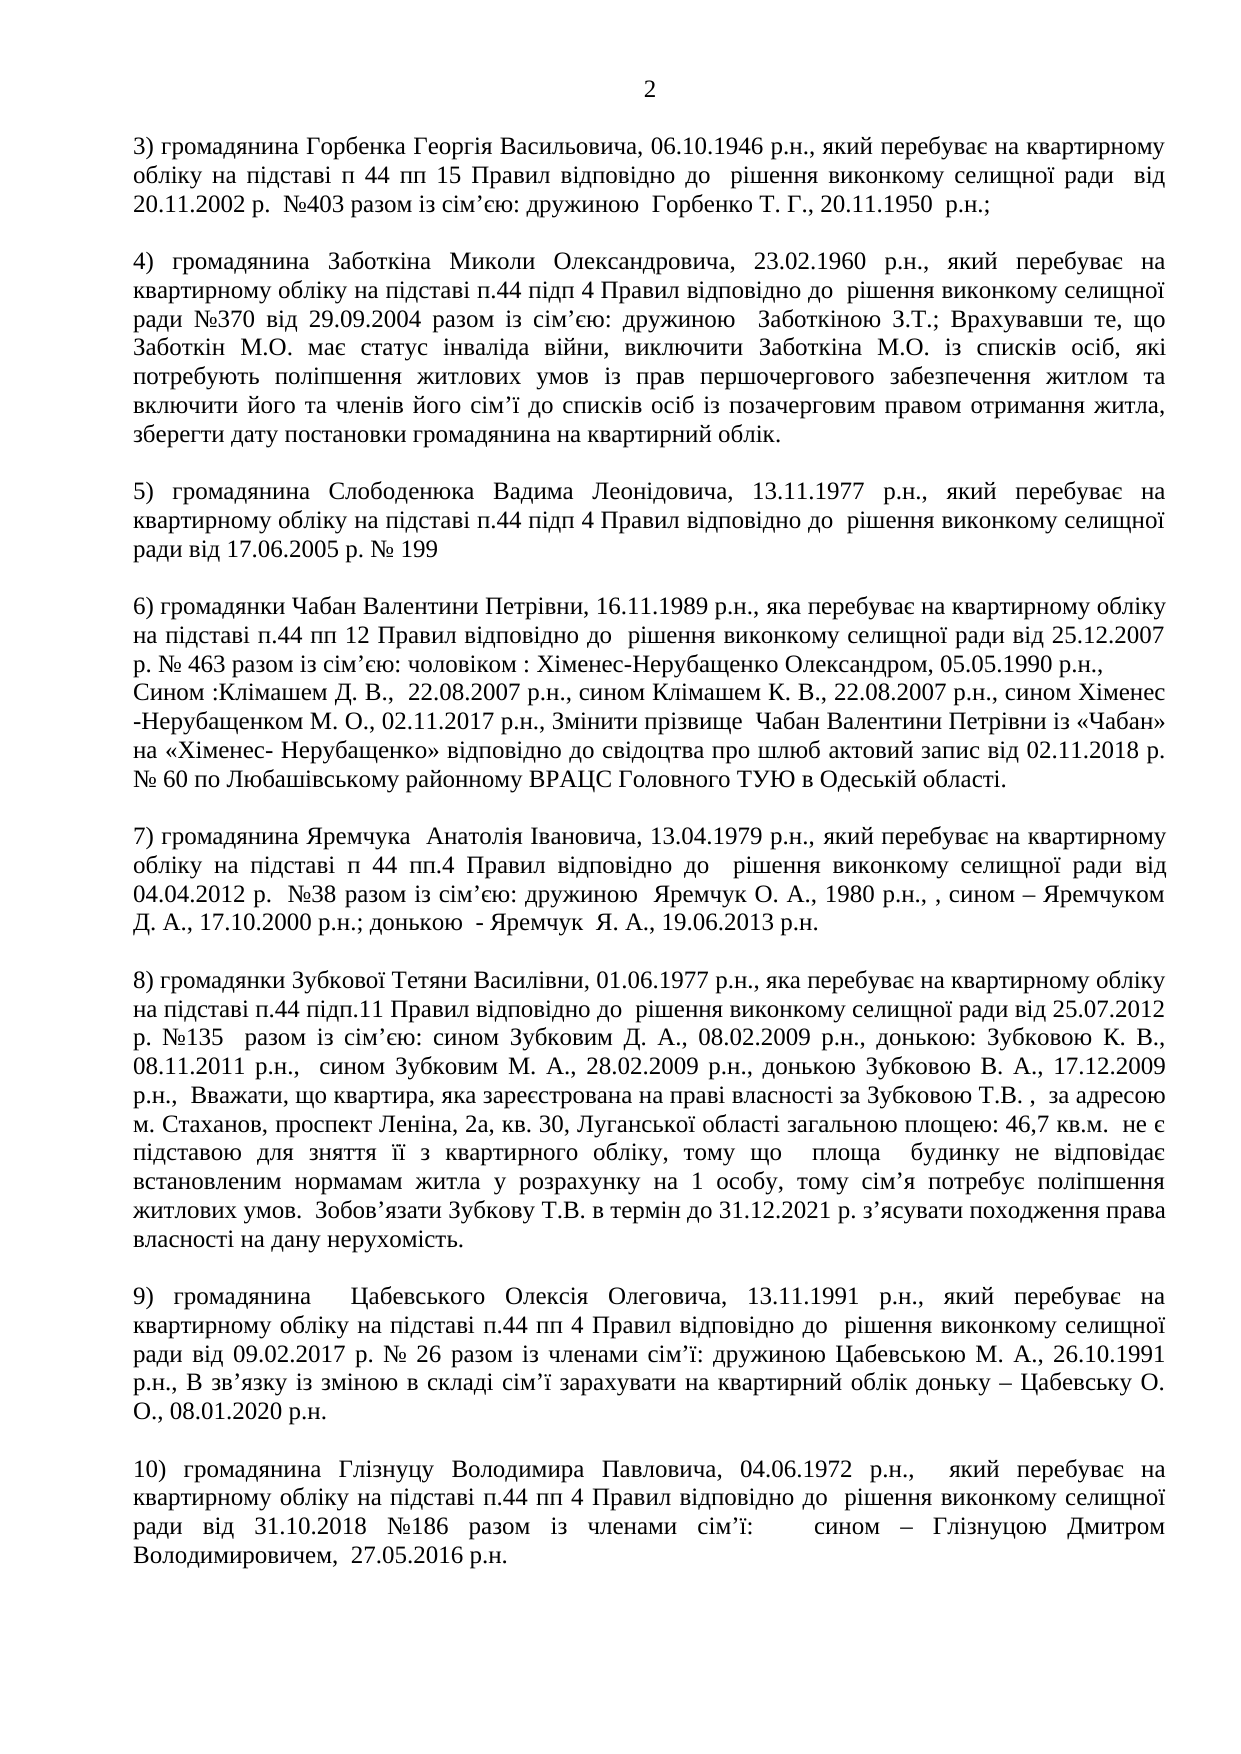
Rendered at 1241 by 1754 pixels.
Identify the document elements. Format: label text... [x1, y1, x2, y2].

text 6) громадянки Чабан Валентини Петрівни, 16.11.1989 р.н., яка перебуває на квартирному обліку на підставі п.44 пп 12 Правил відповідно до рішення виконкому селищної ради від 25.12.2007 р. № 463 разом із сім’єю: чоловіком : Хіменес-Нерубащенко Олександром, 05.05.1990 р.н., [133, 591, 1167, 677]
text 8) громадянки Зубкової Тетяни Василівни, 01.06.1977 р.н., яка перебуває на квартирному обліку на підставі п.44 підп.11 Правил відповідно до рішення виконкому селищної ради від 25.07.2012 р. №135 разом із сім’єю: сином Зубковим Д. А., 08.02.2009 р.н., донькою: Зубковою К. В., 08.11.2011 р.н., сином Зубковим М. А., 28.02.2009 р.н., донькою Зубковою В. А., 17.12.2009 р.н., Вважати, що квартира, яка зареєстрована на праві власності за Зубковою Т.В. , за адресою м. Стаханов, проспект Леніна, 2а, кв. 30, Луганської області загальною площею: 46,7 кв.м. не є підставою для зняття її з квартирного обліку, тому що площа будинку не відповідає встановленим нормамам житла у розрахунку на 1 особу, тому сім’я потребує поліпшення житлових умов. Зобов’язати Зубкову Т.В. в термін до 31.12.2021 р. з’ясувати походження права власності на дану нерухомість. [133, 965, 1167, 1252]
text 4) громадянина Заботкіна Миколи Олександровича, 23.02.1960 р.н., який перебуває на квартирному обліку на підставі п.44 підп 4 Правил відповідно до рішення виконкому селищної ради №370 від 29.09.2004 разом із сім’єю: дружиною Заботкіною З.Т.; Врахувавши те, що Заботкін М.О. має статус інваліда війни, виключити Заботкіна М.О. із списків осіб, які потребують поліпшення житлових умов із прав першочергового забезпечення житлом та включити його та членів його сім’ї до списків осіб із позачерговим правом отримання житла, зберегти дату постановки громадянина на квартирний облік. [133, 246, 1167, 447]
text 9) громадянина Цабевського Олексія Олеговича, 13.11.1991 р.н., який перебуває на квартирному обліку на підставі п.44 пп 4 Правил відповідно до рішення виконкому селищної ради від 09.02.2017 р. № 26 разом із членами сім’ї: дружиною Цабевською М. А., 26.10.1991 р.н., В зв’язку із зміною в складі сім’ї зарахувати на квартирний облік доньку – Цабевську О. О., 08.01.2020 р.н. [133, 1281, 1167, 1425]
text 3) громадянина Горбенка Георгія Васильовича, 06.10.1946 р.н., який перебуває на квартирному обліку на підставі п 44 пп 15 Правил відповідно до рішення виконкому селищної ради від 20.11.2002 р. №403 разом із сім’єю: дружиною Горбенко Т. Г., 20.11.1950 р.н.; [133, 131, 1167, 217]
text 5) громадянина Слободенюка Вадима Леонідовича, 13.11.1977 р.н., який перебуває на квартирному обліку на підставі п.44 підп 4 Правил відповідно до рішення виконкому селищної ради від 17.06.2005 р. № 199 [133, 476, 1167, 562]
text Сином :Клімашем Д. В., 22.08.2007 р.н., сином Клімашем К. В., 22.08.2007 р.н., сином Хіменес -Нерубащенком М. О., 02.11.2017 р.н., Змінити прізвище Чабан Валентини Петрівни із «Чабан» на «Хіменес- Нерубащенко» відповідно до свідоцтва про шлюб актовий запис від 02.11.2018 р. № 60 по Любашівському районному ВРАЦС Головного ТУЮ в Одеській області. [133, 677, 1167, 792]
text 7) громадянина Яремчука Анатолія Івановича, 13.04.1979 р.н., який перебуває на квартирному обліку на підставі п 44 пп.4 Правил відповідно до рішення виконкому селищної ради від 04.04.2012 р. №38 разом із сім’єю: дружиною Яремчук О. А., 1980 р.н., , сином – Яремчуком Д. А., 17.10.2000 р.н.; донькою - Яремчук Я. А., 19.06.2013 р.н. [133, 821, 1167, 936]
text 10) громадянина Глізнуцу Володимира Павловича, 04.06.1972 р.н., який перебуває на квартирному обліку на підставі п.44 пп 4 Правил відповідно до рішення виконкому селищної ради від 31.10.2018 №186 разом із членами сім’ї: сином – Глізнуцою Дмитром Володимировичем, 27.05.2016 р.н. [133, 1454, 1167, 1569]
